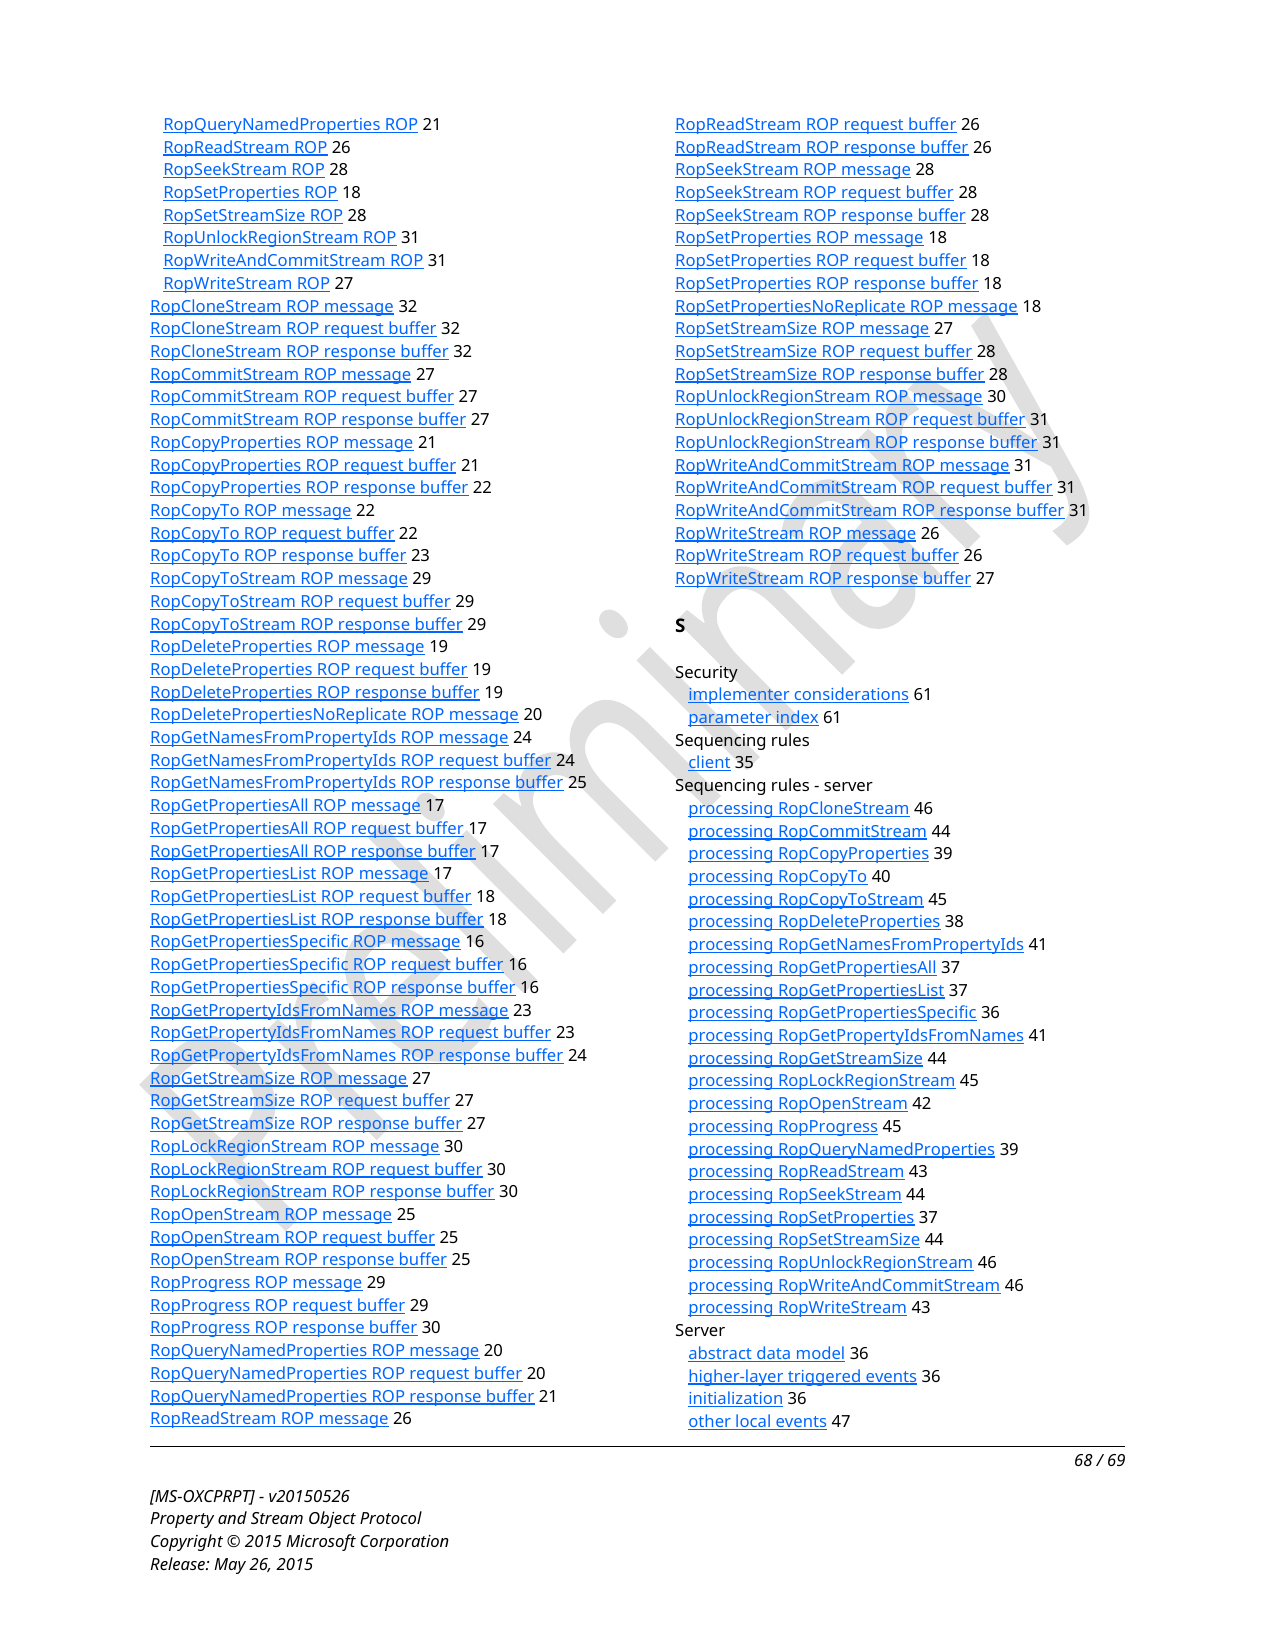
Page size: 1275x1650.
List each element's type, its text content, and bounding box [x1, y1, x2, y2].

text RopUnlockRegionStream ROP request buffer 31 [675, 408, 1125, 430]
text Server [675, 1319, 1125, 1342]
text RopWriteAndCommitStream ROP message 31 [675, 453, 1125, 476]
text processing RopCloneStream 46 [675, 797, 1125, 819]
text RopSetStreamSize ROP request buffer 28 [675, 339, 1125, 362]
text Sequencing rules [675, 728, 1125, 751]
text RopQueryNamedProperties ROP request buffer 20 [150, 1361, 600, 1384]
text RopSetPropertiesNoReplicate ROP message 18 [675, 294, 1125, 317]
text RopSeekStream ROP request buffer 28 [675, 181, 1125, 203]
text processing RopProgress 45 [675, 1114, 1125, 1137]
text RopReadStream ROP request buffer 26 [675, 112, 1125, 135]
text RopSetProperties ROP 18 [150, 181, 600, 203]
text RopGetPropertiesAll ROP request buffer 17 [150, 816, 600, 839]
text initialization 36 [675, 1387, 1125, 1410]
text processing RopGetPropertiesSpecific 36 [675, 1001, 1125, 1024]
text RopSetStreamSize ROP message 27 [675, 317, 1125, 339]
text RopSeekStream ROP response buffer 28 [675, 203, 1125, 226]
text RopWriteAndCommitStream ROP request buffer 31 [675, 476, 1125, 498]
text processing RopWriteAndCommitStream 46 [675, 1273, 1125, 1296]
text RopCloneStream ROP request buffer 32 [150, 317, 600, 339]
text RopCopyTo ROP request buffer 22 [150, 521, 600, 544]
text RopProgress ROP request buffer 29 [150, 1293, 600, 1316]
text RopQueryNamedProperties ROP response buffer 21 [150, 1384, 600, 1407]
text RopGetPropertiesAll ROP response buffer 17 [150, 839, 600, 862]
text RopGetPropertiesList ROP message 17 [150, 862, 600, 884]
text processing RopSeekStream 44 [675, 1183, 1125, 1205]
text RopCopyProperties ROP response buffer 22 [150, 476, 600, 498]
text RopSeekStream ROP 28 [150, 158, 600, 181]
text processing RopSetProperties 37 [675, 1205, 1125, 1228]
text RopCopyProperties ROP request buffer 21 [150, 453, 600, 476]
text RopUnlockRegionStream ROP message 30 [675, 385, 1125, 408]
text RopCommitStream ROP request buffer 27 [150, 385, 600, 408]
text RopLockRegionStream ROP message 30 [150, 1134, 600, 1157]
text client 35 [675, 751, 1125, 774]
text processing RopCopyToStream 45 [675, 887, 1125, 910]
text RopSetProperties ROP response buffer 18 [675, 271, 1125, 294]
text RopCopyToStream ROP request buffer 29 [150, 589, 600, 612]
text RopOpenStream ROP request buffer 25 [150, 1225, 600, 1248]
text processing RopOpenStream 42 [675, 1092, 1125, 1114]
text processing RopReadStream 43 [675, 1160, 1125, 1183]
text processing RopGetPropertiesList 37 [675, 978, 1125, 1001]
text RopGetNamesFromPropertyIds ROP response buffer 25 [150, 771, 600, 794]
text processing RopDeleteProperties 38 [675, 910, 1125, 933]
text RopQueryNamedProperties ROP message 20 [150, 1339, 600, 1361]
text RopWriteStream ROP message 26 [675, 521, 1125, 544]
text processing RopGetPropertyIdsFromNames 41 [675, 1024, 1125, 1046]
text RopCopyToStream ROP message 29 [150, 567, 600, 589]
text S [675, 612, 1125, 638]
text RopGetPropertiesList ROP request buffer 18 [150, 884, 600, 907]
text RopGetStreamSize ROP message 27 [150, 1066, 600, 1089]
text RopCopyTo ROP message 22 [150, 498, 600, 521]
text RopWriteStream ROP 27 [150, 271, 600, 294]
text RopGetStreamSize ROP response buffer 27 [150, 1112, 600, 1134]
text RopDeleteProperties ROP request buffer 19 [150, 657, 600, 680]
text RopWriteAndCommitStream ROP response buffer 31 [675, 498, 1125, 521]
text RopQueryNamedProperties ROP 21 [150, 112, 600, 135]
text Security [675, 660, 1125, 683]
text other local events 47 [675, 1410, 1125, 1432]
text RopWriteStream ROP response buffer 27 [675, 567, 1125, 589]
text RopDeletePropertiesNoReplicate ROP message 20 [150, 703, 600, 726]
text RopReadStream ROP message 26 [150, 1407, 600, 1429]
text RopReadStream ROP 26 [150, 135, 600, 158]
text RopGetPropertyIdsFromNames ROP request buffer 23 [150, 1021, 600, 1043]
text RopGetPropertiesSpecific ROP message 16 [150, 930, 600, 953]
text RopSetProperties ROP request buffer 18 [675, 249, 1125, 271]
text RopGetNamesFromPropertyIds ROP request buffer 24 [150, 748, 600, 771]
text higher-layer triggered events 36 [675, 1364, 1125, 1387]
text RopSetStreamSize ROP 28 [150, 203, 600, 226]
text RopCopyProperties ROP message 21 [150, 430, 600, 453]
text RopCloneStream ROP response buffer 32 [150, 339, 600, 362]
text RopGetPropertiesSpecific ROP request buffer 16 [150, 953, 600, 975]
text RopCopyToStream ROP response buffer 29 [150, 612, 600, 635]
text RopDeleteProperties ROP response buffer 19 [150, 680, 600, 703]
text RopOpenStream ROP message 25 [150, 1202, 600, 1225]
text RopLockRegionStream ROP response buffer 30 [150, 1180, 600, 1202]
text RopGetPropertyIdsFromNames ROP message 23 [150, 998, 600, 1021]
text RopWriteStream ROP request buffer 26 [675, 544, 1125, 567]
text RopUnlockRegionStream ROP 31 [150, 226, 600, 249]
text RopGetNamesFromPropertyIds ROP message 24 [150, 726, 600, 748]
text parameter index 61 [675, 706, 1125, 728]
text processing RopCopyProperties 39 [675, 842, 1125, 865]
text RopReadStream ROP response buffer 26 [675, 135, 1125, 158]
text RopSetStreamSize ROP response buffer 28 [675, 362, 1125, 385]
text RopUnlockRegionStream ROP response buffer 31 [675, 430, 1125, 453]
text processing RopCopyTo 40 [675, 865, 1125, 887]
text Sequencing rules - server [675, 774, 1125, 797]
text RopCopyTo ROP response buffer 23 [150, 544, 600, 567]
text processing RopQueryNamedProperties 39 [675, 1137, 1125, 1160]
text processing RopSetStreamSize 44 [675, 1228, 1125, 1251]
text RopProgress ROP message 29 [150, 1271, 600, 1293]
text RopGetPropertiesSpecific ROP response buffer 16 [150, 975, 600, 998]
text implementer considerations 61 [675, 683, 1125, 706]
text processing RopWriteStream 43 [675, 1296, 1125, 1319]
text RopSeekStream ROP message 28 [675, 158, 1125, 181]
text processing RopGetNamesFromPropertyIds 41 [675, 933, 1125, 956]
text processing RopCommitStream 44 [675, 819, 1125, 842]
text RopDeleteProperties ROP message 19 [150, 635, 600, 657]
text processing RopUnlockRegionStream 46 [675, 1251, 1125, 1273]
text abstract data model 36 [675, 1342, 1125, 1364]
text processing RopGetStreamSize 44 [675, 1046, 1125, 1069]
text RopProgress ROP response buffer 30 [150, 1316, 600, 1339]
text RopGetStreamSize ROP request buffer 27 [150, 1089, 600, 1112]
text processing RopLockRegionStream 45 [675, 1069, 1125, 1092]
text RopCommitStream ROP response buffer 27 [150, 408, 600, 430]
text RopCommitStream ROP message 27 [150, 362, 600, 385]
text RopGetPropertiesAll ROP message 17 [150, 794, 600, 816]
text RopGetPropertyIdsFromNames ROP response buffer 24 [150, 1043, 600, 1066]
text RopGetPropertiesList ROP response buffer 18 [150, 907, 600, 930]
text RopWriteAndCommitStream ROP 31 [150, 249, 600, 271]
text RopCloneStream ROP message 32 [150, 294, 600, 317]
text RopLockRegionStream ROP request buffer 30 [150, 1157, 600, 1180]
text RopOpenStream ROP response buffer 25 [150, 1248, 600, 1271]
text processing RopGetPropertiesAll 37 [675, 956, 1125, 978]
text RopSetProperties ROP message 18 [675, 226, 1125, 249]
